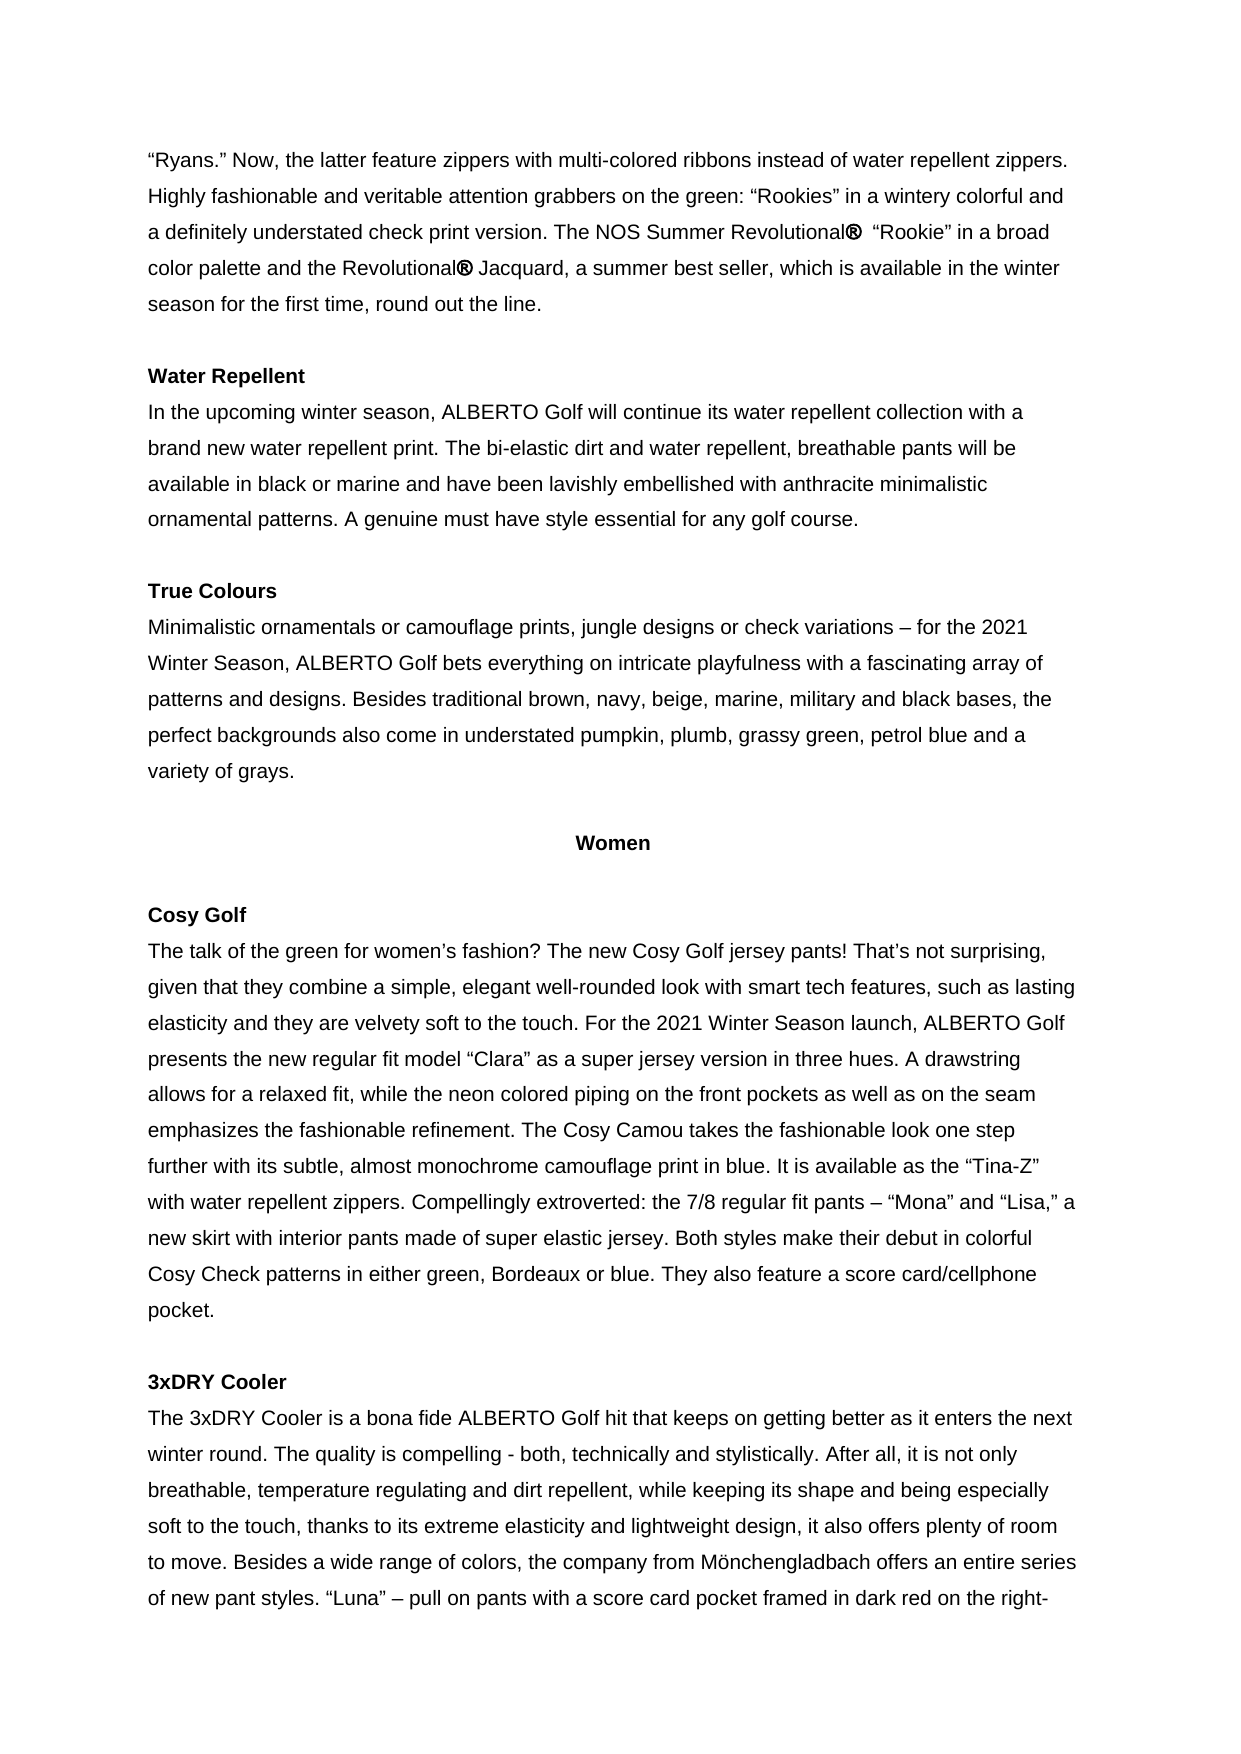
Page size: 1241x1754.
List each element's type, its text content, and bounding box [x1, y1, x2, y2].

text Water Repellent [148, 363, 1078, 387]
text Cosy Golf [148, 903, 1078, 927]
text Minimalistic ornamentals or camouflage prints, jungle designs or check variations – for the 2021 Winter Season, ALBERTO Golf bets everything on intricate playfulness with a fascinating array of patterns and designs. Besides traditional brown, navy, beige, marine, military and black bases, the perfect backgrounds also come in understated pumpkin, plumb, grassy green, petrol blue and a variety of grays. [148, 615, 1078, 783]
text Women [148, 831, 1078, 855]
text True Colours [148, 579, 1078, 603]
text 3xDRY Cooler [148, 1370, 1078, 1394]
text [148, 1406, 1078, 1609]
text The talk of the green for women’s fashion? The new Cosy Golf jersey pants! That’s not surprising, given that they combine a simple, elegant well-rounded look with smart tech features, such as lasting elasticity and they are velvety soft to the touch. For the 2021 Winter Season launch, ALBERTO Golf presents the new regular fit model “Clara” as a super jersey version in three hues. A drawstring allows for a relaxed fit, while the neon colored piping on the front pockets as well as on the seam emphasizes the fashionable refinement. The Cosy Camou takes the fashionable look one step further with its subtle, almost monochrome camouflage print in blue. It is available as the “Tina-Z” with water repellent zippers. Compellingly extroverted: the 7/8 regular fit pants – “Mona” and “Lisa,” a new skirt with interior pants made of super elastic jersey. Both styles make their debut in colorful Cosy Check patterns in either green, Bordeaux or blue. They also feature a score card/cellphone pocket. [148, 938, 1078, 1322]
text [148, 148, 1078, 316]
text In the upcoming winter season, ALBERTO Golf will continue its water repellent collection with a brand new water repellent print. The bi-elastic dirt and water repellent, breathable pants will be available in black or marine and have been lavishly embellished with anthracite minimalistic ornamental patterns. A genuine must have style essential for any golf course. [148, 399, 1078, 531]
